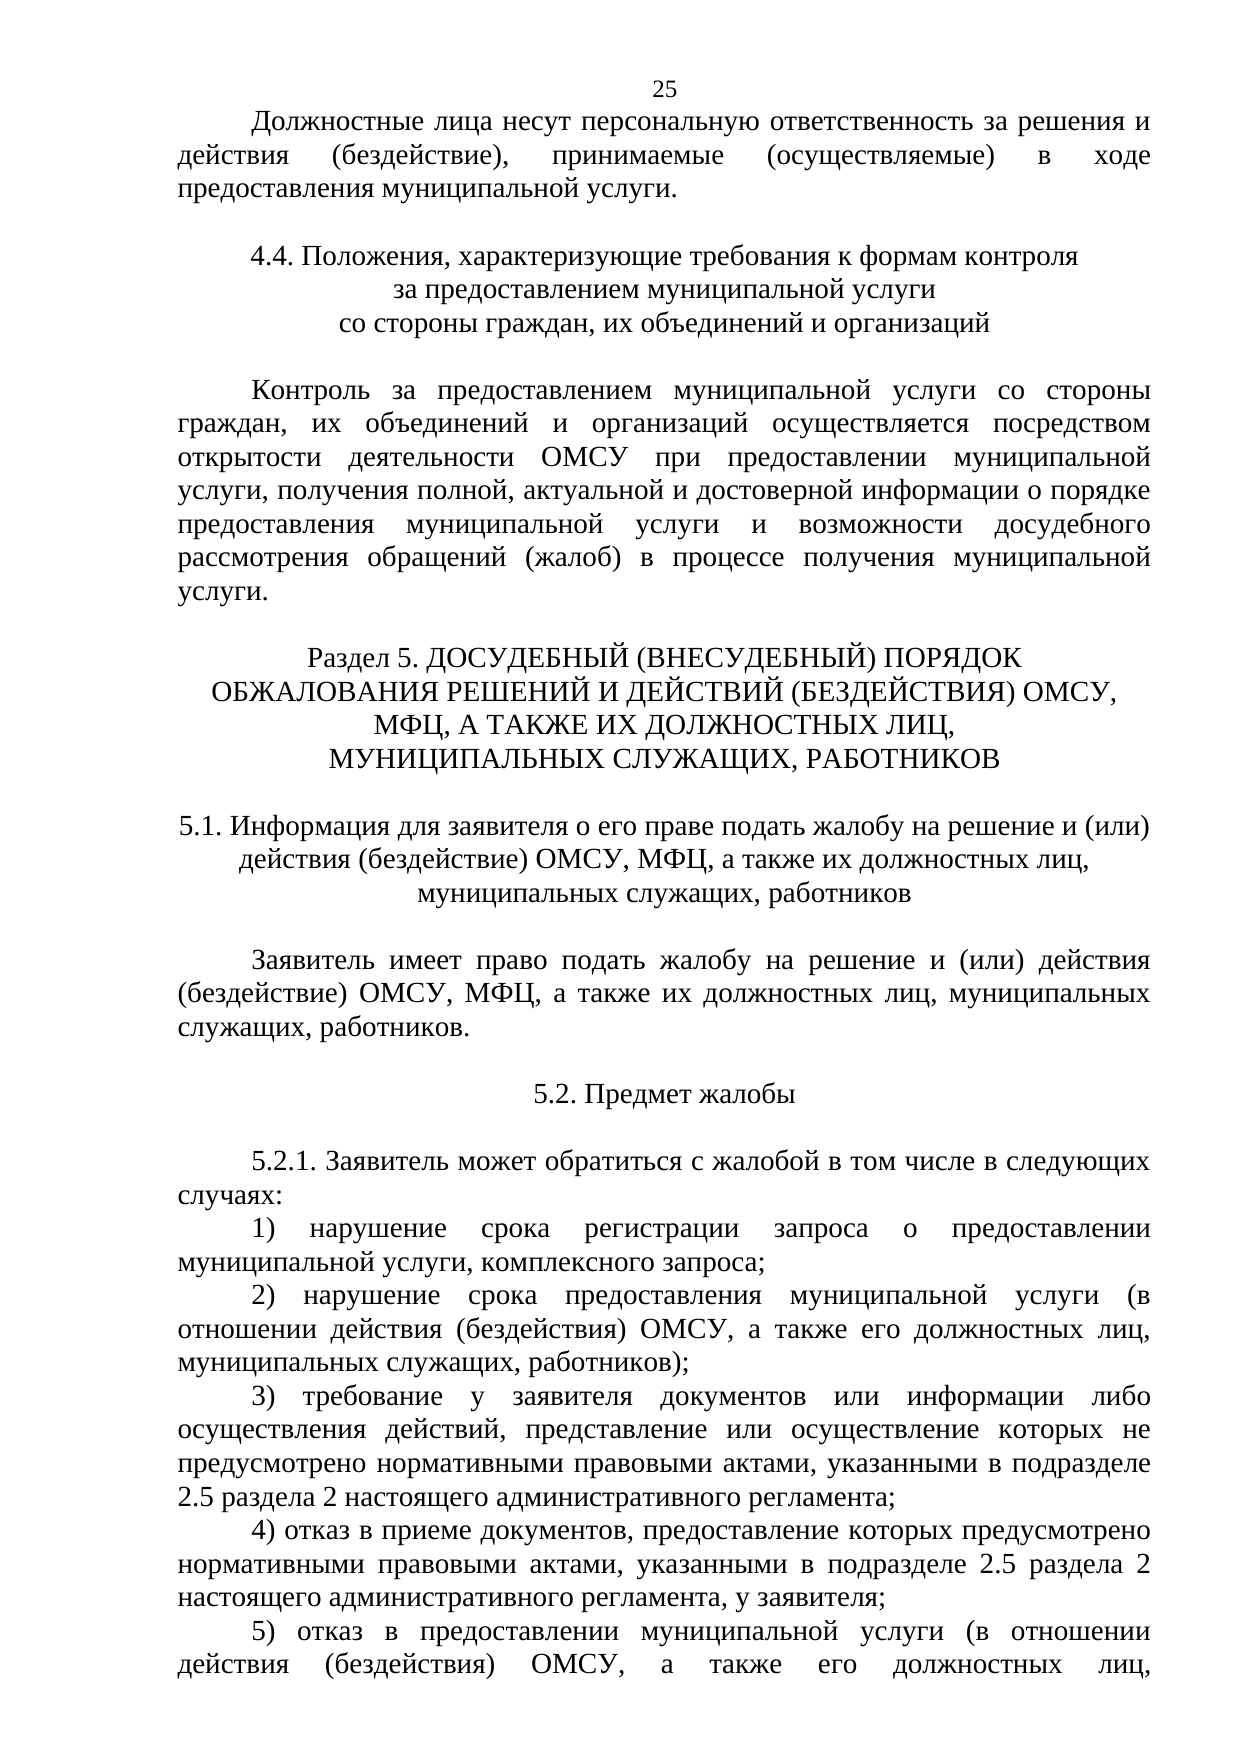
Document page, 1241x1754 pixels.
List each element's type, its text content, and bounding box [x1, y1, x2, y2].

text за предоставлением муниципальной услуги [177, 271, 1152, 305]
text Контроль за предоставлением муниципальной услуги со стороны граждан, их объединений и организаций осуществляется посредством открытости деятельности ОМСУ при предоставлении муниципальной услуги, получения полной, актуальной и достоверной информации о порядке предоставления муниципальной услуги и возможности досудебного рассмотрения обращений (жалоб) в процессе получения муниципальной услуги. [177, 372, 1152, 607]
text 5.2. Предмет жалобы [177, 1076, 1152, 1110]
text 2) нарушение срока предоставления муниципальной услуги (в отношении действия (бездействия) ОМСУ, а также его должностных лиц, муниципальных служащих, работников); [177, 1277, 1152, 1378]
text МУНИЦИПАЛЬНЫХ СЛУЖАЩИХ, РАБОТНИКОВ [177, 741, 1152, 774]
text Должностные лица несут персональную ответственность за решения и действия (бездействие), принимаемые (осуществляемые) в ходе предоставления муниципальной услуги. [177, 103, 1152, 204]
text 1) нарушение срока регистрации запроса о предоставлении муниципальной услуги, комплексного запроса; [177, 1210, 1152, 1277]
text 5.1. Информация для заявителя о его праве подать жалобу на решение и (или) действия (бездействие) ОМСУ, МФЦ, а также их должностных лиц, [177, 808, 1152, 875]
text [177, 1613, 1152, 1680]
text 4.4. Положения, характеризующие требования к формам контроля [177, 238, 1152, 271]
text 3) требование у заявителя документов или информации либо осуществления действий, представление или осуществление которых не предусмотрено нормативными правовыми актами, указанными в подразделе 2.5 раздела 2 настоящего административного регламента; [177, 1378, 1152, 1512]
text Раздел 5. ДОСУДЕБНЫЙ (ВНЕСУДЕБНЫЙ) ПОРЯДОК [177, 640, 1152, 674]
text Заявитель имеет право подать жалобу на решение и (или) действия (бездействие) ОМСУ, МФЦ, а также их должностных лиц, муниципальных служащих, работников. [177, 942, 1152, 1043]
text 5.2.1. Заявитель может обратиться с жалобой в том числе в следующих случаях: [177, 1143, 1152, 1210]
text ОБЖАЛОВАНИЯ РЕШЕНИЙ И ДЕЙСТВИЙ (БЕЗДЕЙСТВИЯ) ОМСУ, МФЦ, А ТАКЖЕ ИХ ДОЛЖНОСТНЫХ ЛИЦ, [177, 674, 1152, 741]
text со стороны граждан, их объединений и организаций [177, 305, 1152, 338]
text 4) отказ в приеме документов, предоставление которых предусмотрено нормативными правовыми актами, указанными в подразделе 2.5 раздела 2 настоящего административного регламента, у заявителя; [177, 1512, 1152, 1613]
text муниципальных служащих, работников [177, 875, 1152, 908]
